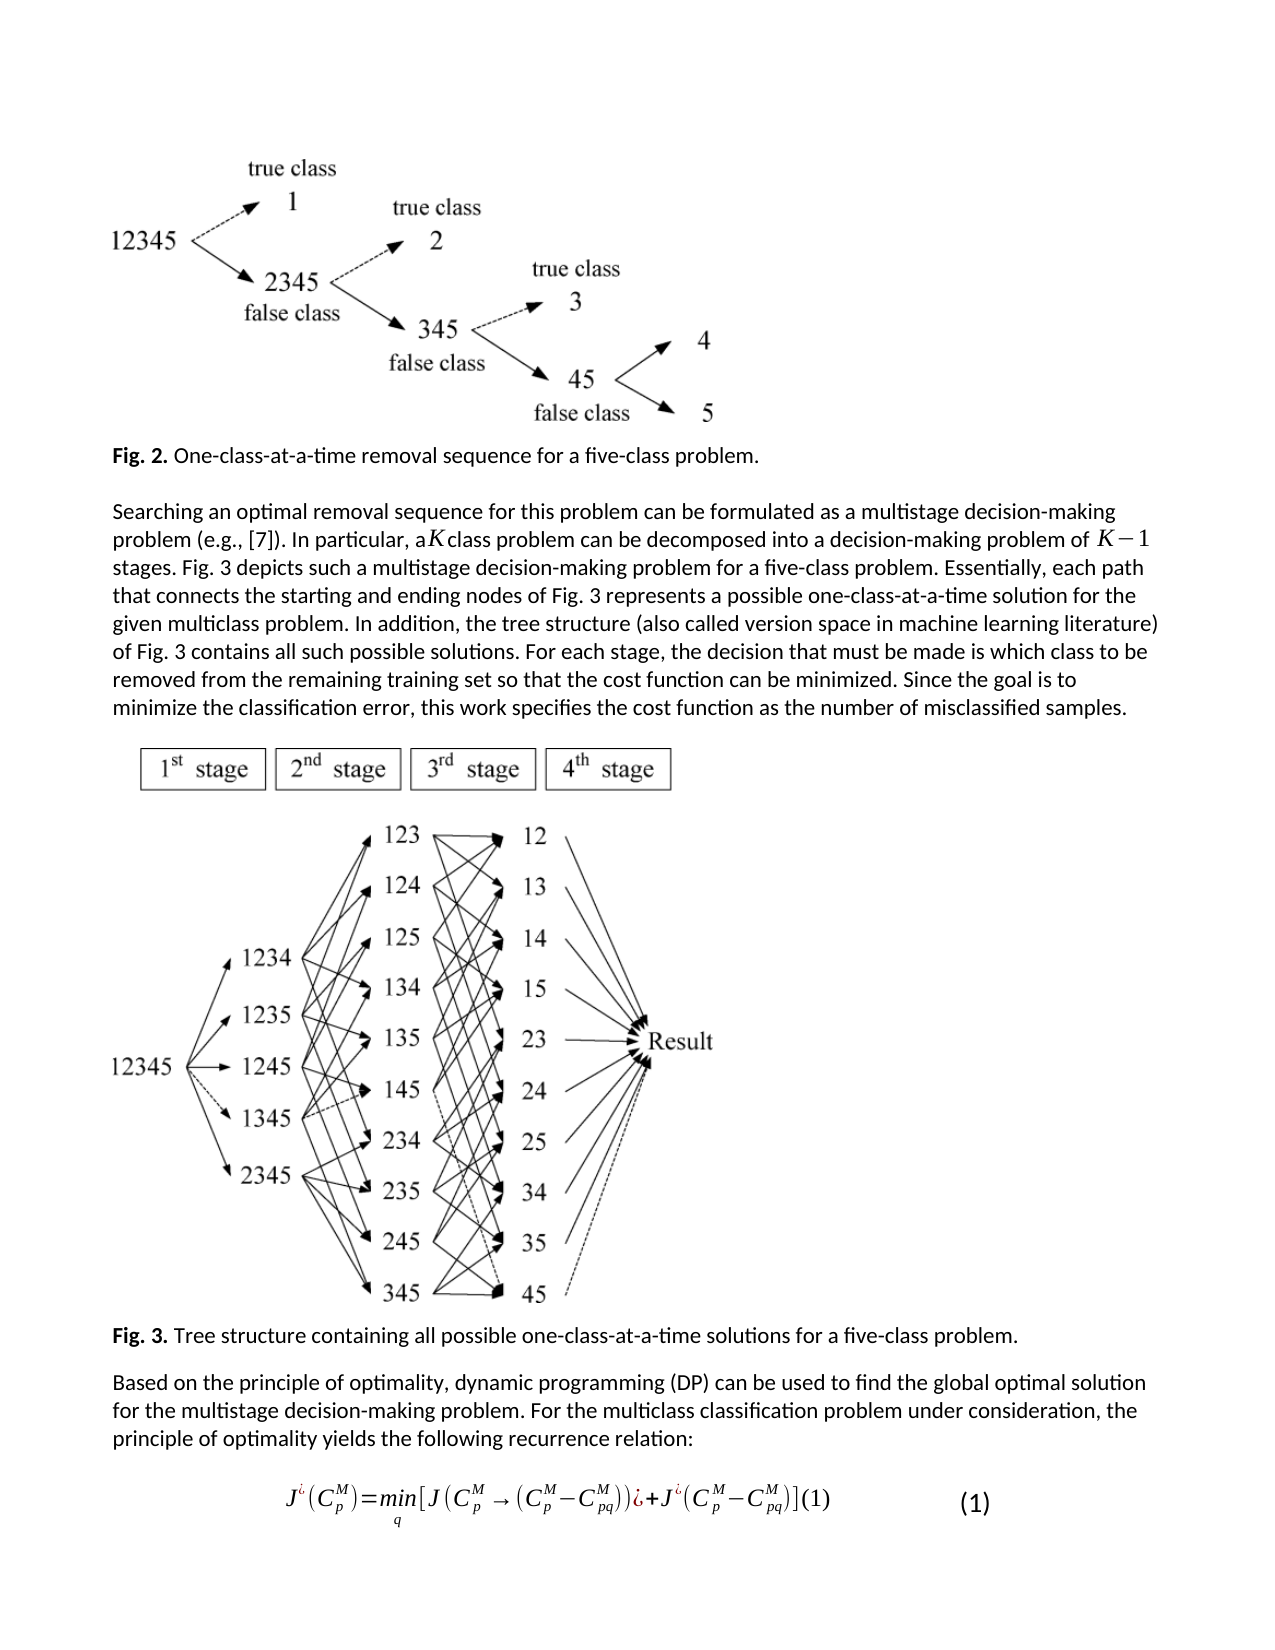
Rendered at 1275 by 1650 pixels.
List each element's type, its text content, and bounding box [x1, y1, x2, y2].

text (1) [112, 1480, 1162, 1528]
picture [112, 748, 713, 1303]
text Searching an optimal removal sequence for this problem can be formulated as a multistage decision-making problem (e.g., [7]). In particular, aclass problem can be decomposed into a decision-making problem of stages. Fig. 3 depicts such a multistage decision-making problem for a five-class problem. Essentially, each path that connects the starting and ending nodes of Fig. 3 represents a possible one-class-at-a-time solution for the given multiclass problem. In addition, the tree structure (also called version space in machine learning literature) of Fig. 3 contains all such possible solutions. For each stage, the decision that must be made is which class to be removed from the remaining training set so that the cost function can be minimized. Since the goal is to minimize the classification error, this work specifies the cost function as the number of misclassified samples. [112, 497, 1162, 721]
picture [112, 159, 713, 422]
text Fig. 2. One-class-at-a-time removal sequence for a five-class problem. [112, 441, 1162, 469]
text Fig. 3. Tree structure containing all possible one-class-at-a-time solutions for a five-class problem. [112, 1321, 1162, 1349]
text Based on the principle of optimality, dynamic programming (DP) can be used to find the global optimal solution for the multistage decision-making problem. For the multiclass classification problem under consideration, the principle of optimality yields the following recurrence relation: [112, 1368, 1162, 1452]
